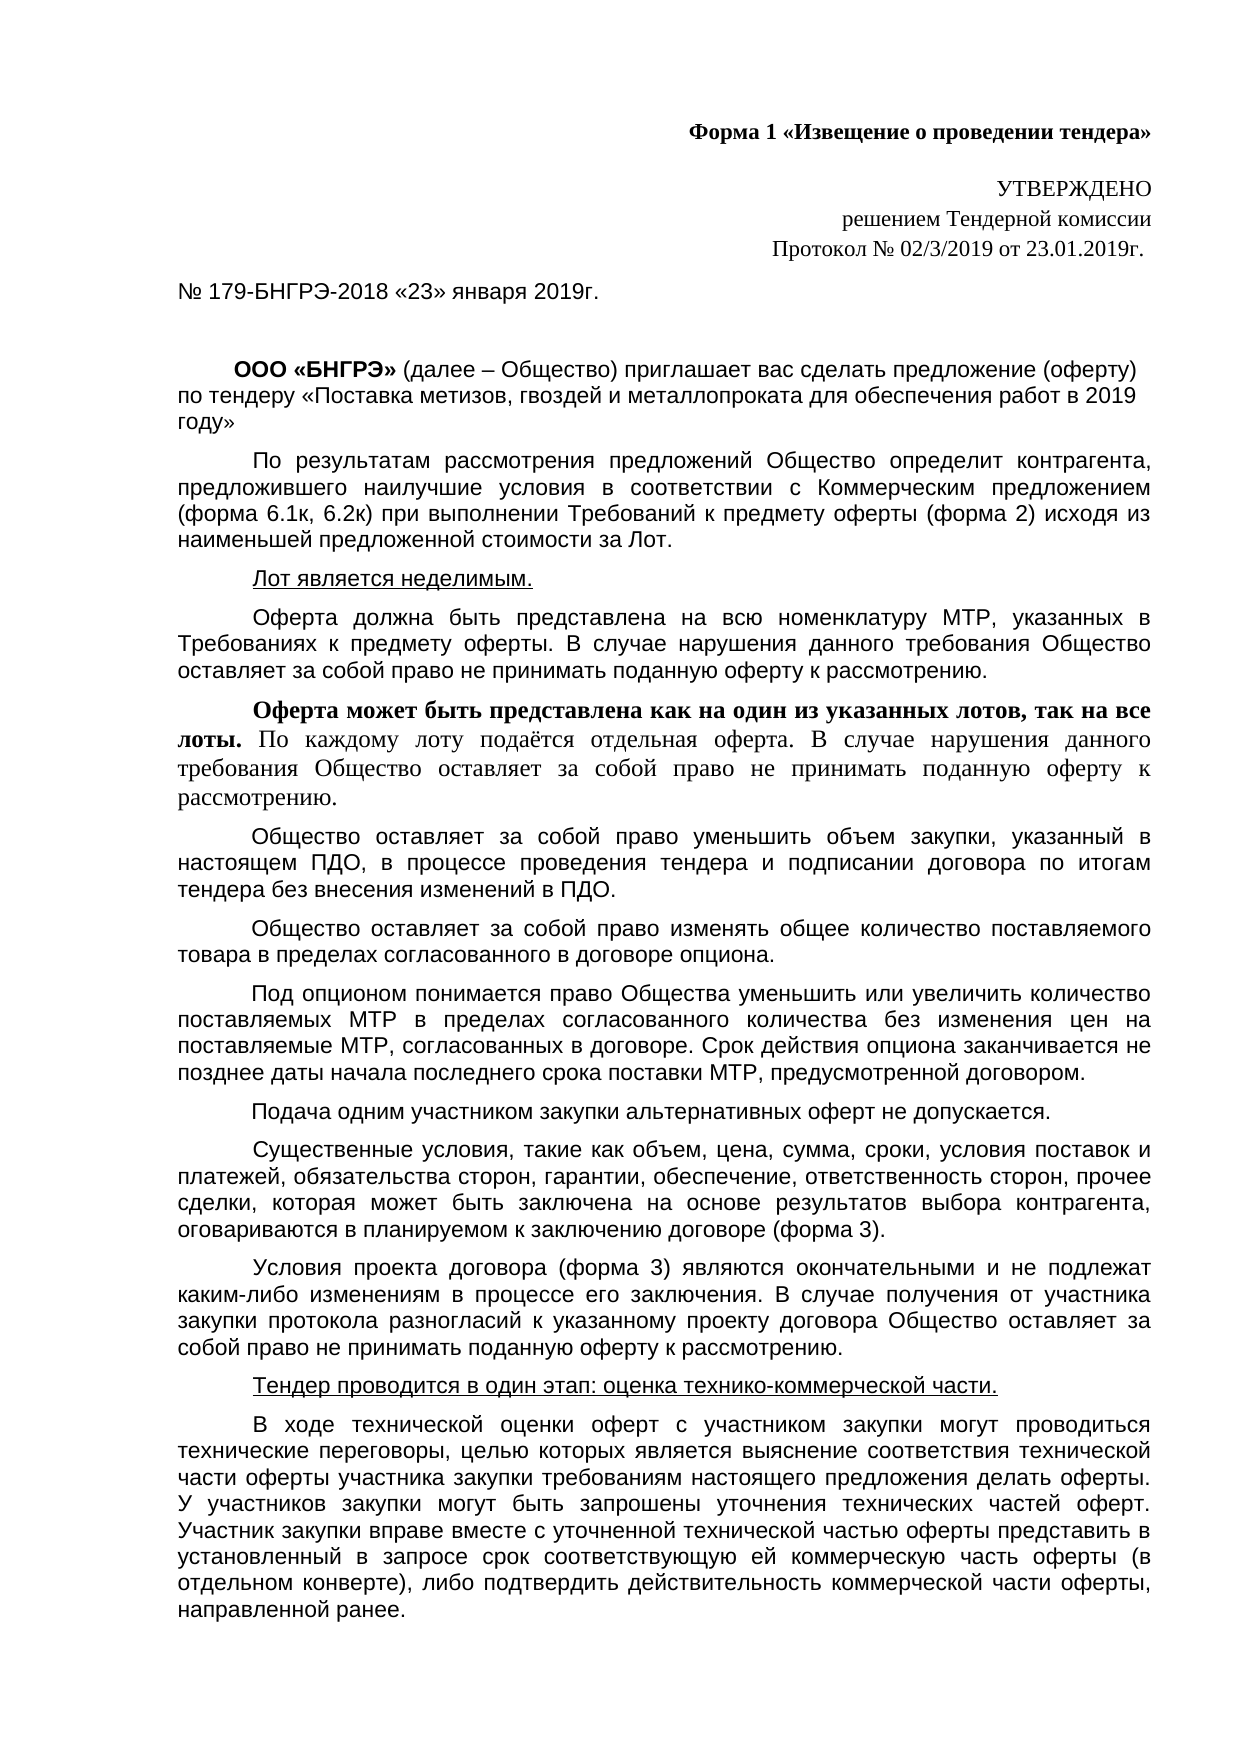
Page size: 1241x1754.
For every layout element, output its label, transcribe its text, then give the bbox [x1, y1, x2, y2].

text Условия проекта договора (форма 3) являются окончательными и не подлежат каким-либо изменениям в процессе его заключения. В случае получения от участника закупки протокола разногласий к указанному проекту договора Общество оставляет за собой право не принимать поданную оферту к рассмотрению. [177, 1254, 1152, 1360]
text Общество оставляет за собой право изменять общее количество поставляемого товара в пределах согласованного в договоре опциона. [177, 914, 1152, 967]
text Лот является неделимым. [177, 565, 1152, 591]
text Протокол № 02/3/2019 от 23.01.2019г. [177, 235, 1152, 261]
text Существенные условия, такие как объем, цена, сумма, сроки, условия поставок и платежей, обязательства сторон, гарантии, обеспечение, ответственность сторон, прочее сделки, которая может быть заключена на основе результатов выбора контрагента, оговариваются в планируемом к заключению договоре (форма 3). [177, 1136, 1152, 1242]
text № 179-БНГРЭ-2018 «23» января 2019г. [177, 278, 1152, 304]
text ООО «БНГРЭ» (далее – Общество) приглашает вас сделать предложение (оферту) по тендеру «Поставка метизов, гвоздей и металлопроката для обеспечения работ в 2019 году» [177, 356, 1152, 434]
text Оферта должна быть представлена на всю номенклатуру МТР, указанных в Требованиях к предмету оферты. В случае нарушения данного требования Общество оставляет за собой право не принимать поданную оферту к рассмотрению. [177, 604, 1152, 683]
text Оферта может быть представлена как на один из указанных лотов, так на все лоты. По каждому лоту подаётся отдельная оферта. В случае нарушения данного требования Общество оставляет за собой право не принимать поданную оферту к рассмотрению. [177, 695, 1152, 810]
text Тендер проводится в один этап: оценка технико-коммерческой части. [177, 1372, 1152, 1399]
text УТВЕРЖДЕНО [177, 144, 1152, 201]
text Под опционом понимается право Общества уменьшить или увеличить количество поставляемых МТР в пределах согласованного количества без изменения цен на поставляемые МТР, согласованных в договоре. Срок действия опциона заканчивается не позднее даты начала последнего срока поставки МТР, предусмотренной договором. [177, 980, 1152, 1085]
text Форма 1 «Извещение о проведении тендера» [177, 118, 1152, 144]
text Подача одним участником закупки альтернативных оферт не допускается. [177, 1098, 1152, 1124]
text Общество оставляет за собой право уменьшить объем закупки, указанный в настоящем ПДО, в процессе проведения тендера и подписании договора по итогам тендера без внесения изменений в ПДО. [177, 823, 1152, 902]
text В ходе технической оценки оферт с участником закупки могут проводиться технические переговоры, целью которых является выяснение соответствия технической части оферты участника закупки требованиям настоящего предложения делать оферты. У участников закупки могут быть запрошены уточнения технических частей оферт. Участник закупки вправе вместе с уточненной технической частью оферты представить в установленный в запросе срок соответствующую ей коммерческую часть оферты (в отдельном конверте), либо подтвердить действительность коммерческой части оферты, направленной ранее. [177, 1411, 1152, 1622]
text решением Тендерной комиссии [177, 205, 1152, 231]
text По результатам рассмотрения предложений Общество определит контрагента, предложившего наилучшие условия в соответствии с Коммерческим предложением (форма 6.1к, 6.2к) при выполнении Требований к предмету оферты (форма 2) исходя из наименьшей предложенной стоимости за Лот. [177, 447, 1152, 552]
